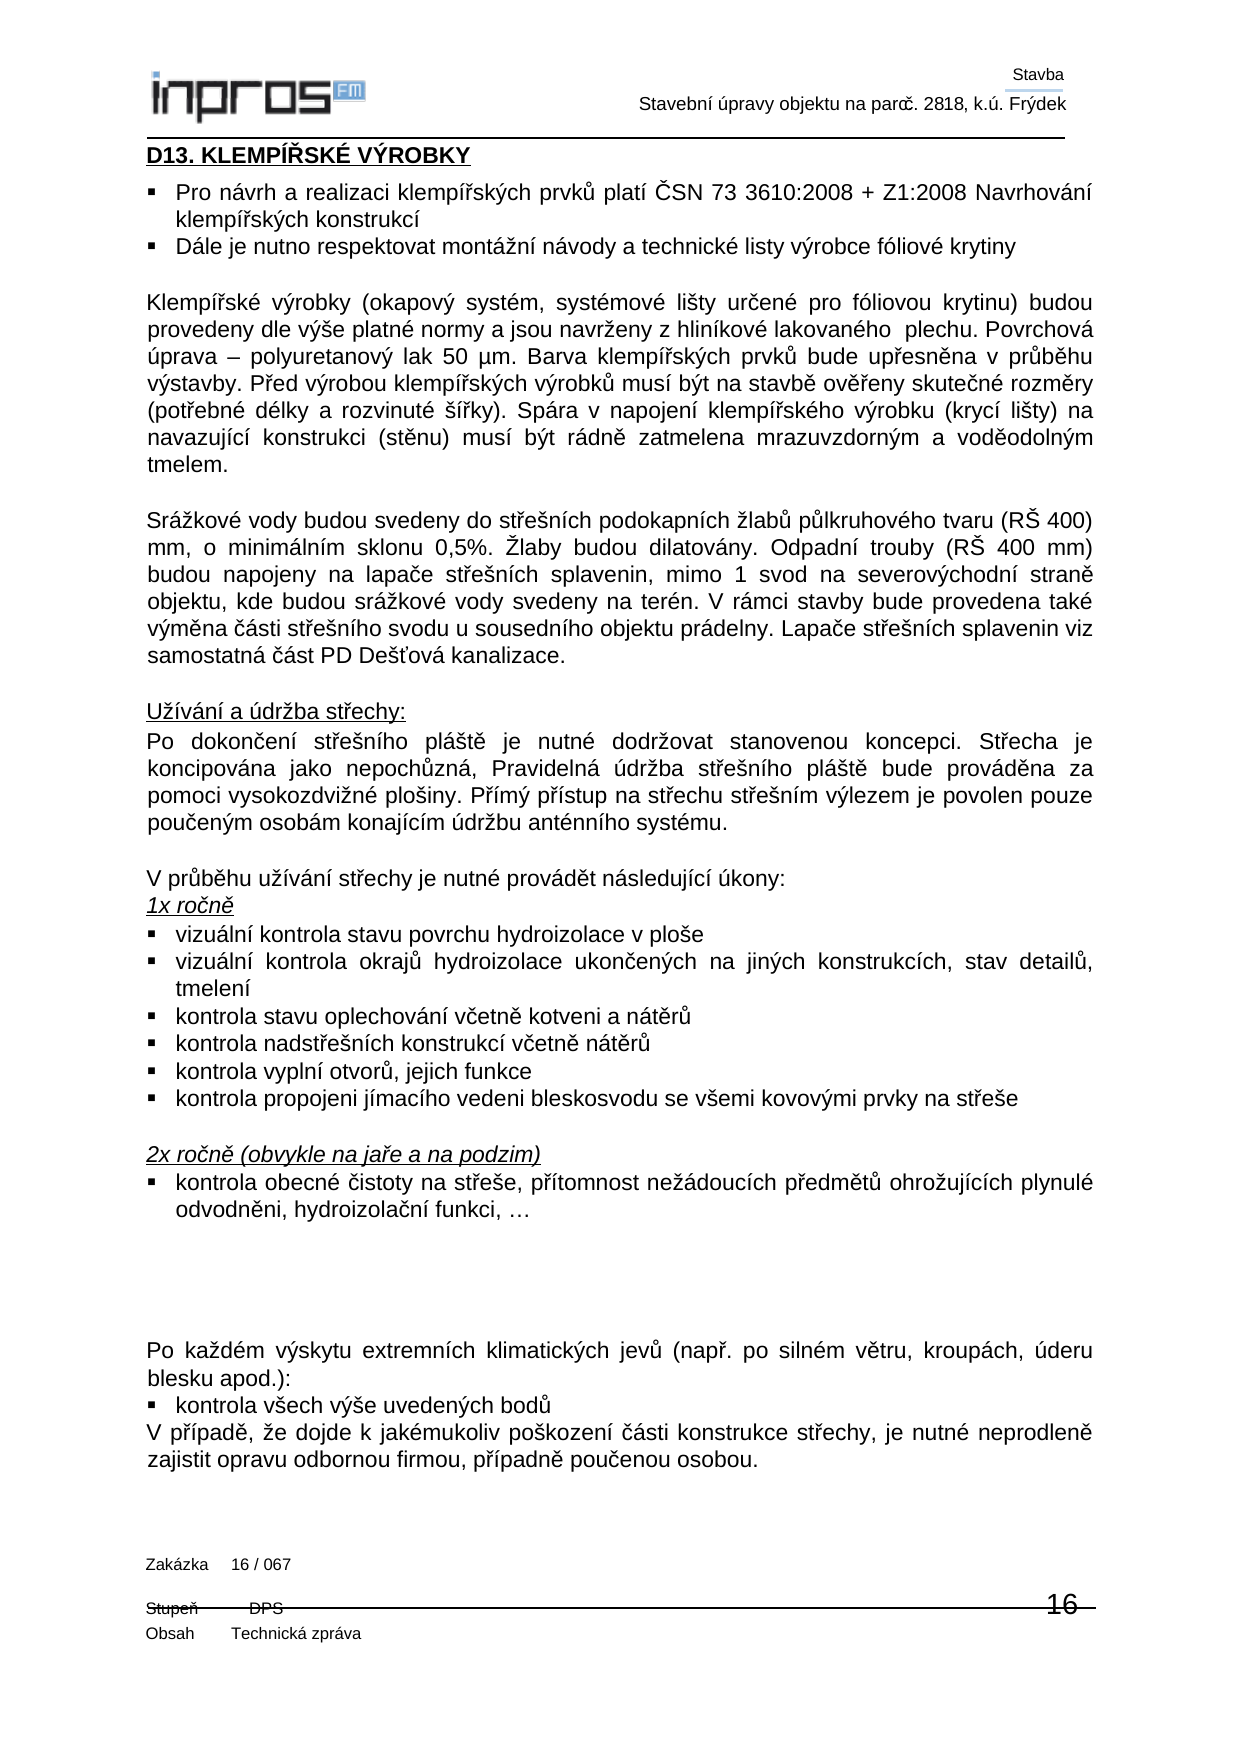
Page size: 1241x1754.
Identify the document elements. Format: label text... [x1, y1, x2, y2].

text V průběhu užívání střechy je nutné provádět následující úkony: [146, 865, 1094, 891]
text V případě, že dojde k jakémukoliv poškození části konstrukce střechy, je nutné neprodleně zajistit opravu odbornou firmou, případně poučenou osobou. [146, 1419, 1094, 1473]
text 2x ročně (obvykle na jaře a na podzim) [146, 1141, 1095, 1167]
picture [143, 70, 376, 127]
text Srážkové vody budou svedeny do střešních podokapních žlabů půlkruhového tvaru (RŠ 400) mm, o minimálním sklonu 0,5%. Žlaby budou dilatovány. Odpadní trouby (RŠ 400 mm) budou napojeny na lapače střešních splavenin, mimo 1 svod na severovýchodní straně objektu, kde budou srážkové vody svedeny na terén. V rámci stavby bude provedena také výměna části střešního svodu u sousedního objektu prádelny. Lapače střešních splavenin viz samostatná část PD Dešťová kanalizace. [146, 507, 1094, 669]
list kontrola obecné čistoty na střeše, přítomnost nežádoucích předmětů ohrožujících plynulé odvodněni, hydroizolační funkci, … [146, 1169, 1094, 1223]
text Po každém výskytu extremních klimatických jevů (např. po silném větru, kroupách, úderu blesku apod.): [146, 1337, 1094, 1391]
list vizuální kontrola stavu povrchu hydroizolace v ploše [146, 921, 1094, 947]
text Po dokončení střešního pláště je nutné dodržovat stanovenou koncepci. Střecha je koncipována jako nepochůzná, Pravidelná údržba střešního pláště bude prováděna za pomoci vysokozdvižné plošiny. Přímý přístup na střechu střešním výlezem je povolen pouze poučeným osobám konajícím údržbu anténního systému. [146, 728, 1094, 836]
list kontrola stavu oplechování včetně kotveni a nátěrů [146, 1003, 1094, 1029]
list Pro návrh a realizaci klempířských prvků platí ČSN 73 3610:2008 + Z1:2008 Navrhování klempířských konstrukcí [146, 178, 1094, 232]
list kontrola propojeni jímacího vedeni bleskosvodu se všemi kovovými prvky na střeše [146, 1085, 1094, 1111]
text 1x ročně [146, 892, 1095, 919]
list kontrola vyplní otvorů, jejich funkce [146, 1058, 1094, 1084]
list kontrola všech výše uvedených bodů [146, 1392, 1094, 1418]
text Užívání a údržba střechy: [146, 698, 1095, 725]
list vizuální kontrola okrajů hydroizolace ukončených na jiných konstrukcích, stav detailů, tmelení [146, 948, 1094, 1002]
text Klempířské výrobky (okapový systém, systémové lišty určené pro fóliovou krytinu) budou provedeny dle výše platné normy a jsou navrženy z hliníkové lakovaného plechu. Povrchová úprava – polyuretanový lak 50 µm. Barva klempířských prvků bude upřesněna v průběhu výstavby. Před výrobou klempířských výrobků musí být na stavbě ověřeny skutečné rozměry (potřebné délky a rozvinuté šířky). Spára v napojení klempířského výrobku (krycí lišty) na navazující konstrukci (stěnu) musí být rádně zatmelena mrazuvzdorným a voděodolným tmelem. [146, 289, 1094, 478]
list Dále je nutno respektovat montážní návody a technické listy výrobce fóliové krytiny [146, 233, 1094, 259]
list kontrola nadstřešních konstrukcí včetně nátěrů [146, 1030, 1094, 1057]
subtitle D13. KLEMPÍŘSKÉ VÝROBKY [146, 119, 1094, 168]
